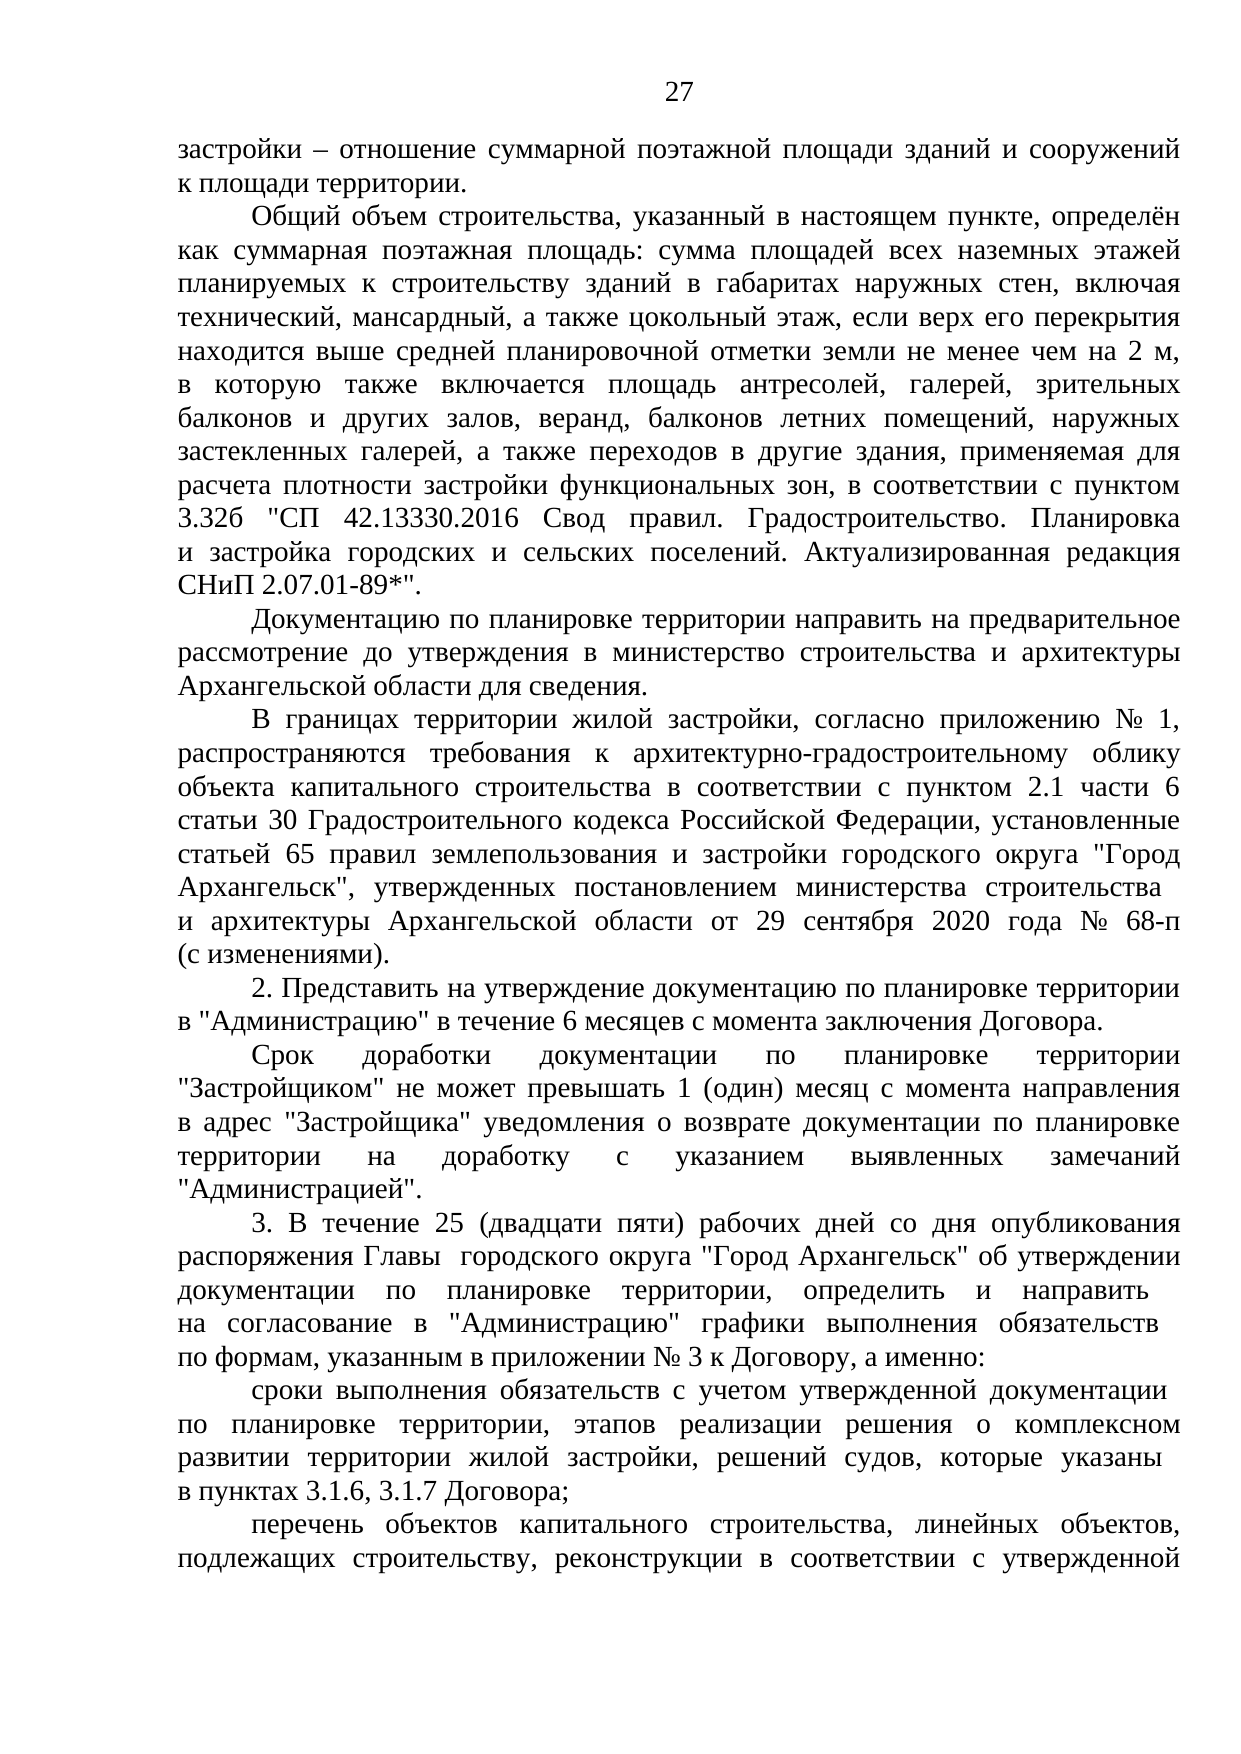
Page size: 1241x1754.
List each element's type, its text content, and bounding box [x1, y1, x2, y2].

text Общий объем строительства, указанный в настоящем пункте, определён как суммарная поэтажная площадь: сумма площадей всех наземных этажей планируемых к строительству зданий в габаритах наружных стен, включая технический, мансардный, а также цокольный этаж, если верх его перекрытия находится выше средней планировочной отметки земли не менее чем на 2 м, в которую также включается площадь антресолей, галерей, зрительных балконов и других залов, веранд, балконов летних помещений, наружных застекленных галерей, а также переходов в другие здания, применяемая для расчета плотности застройки функциональных зон, в соответствии с пунктом 3.32б "СП 42.13330.2016 Свод правил. Градостроительство. Планировка и застройка городских и сельских поселений. Актуализированная редакция СНиП 2.07.01-89*". [177, 198, 1181, 601]
text Срок доработки документации по планировке территории "Застройщиком" не может превышать 1 (один) месяц с момента направления в адрес "Застройщика" уведомления о возврате документации по планировке территории на доработку с указанием выявленных замечаний "Администрацией". [177, 1037, 1181, 1205]
text 2. Представить на утверждение документацию по планировке территории в "Администрацию" в течение 6 месяцев с момента заключения Договора. [177, 970, 1181, 1037]
text Документацию по планировке территории направить на предварительное рассмотрение до утверждения в министерство строительства и архитектуры Архангельской области для сведения. [177, 601, 1181, 702]
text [177, 131, 1181, 198]
text В границах территории жилой застройки, согласно приложению № 1, распространяются требования к архитектурно-градостроительному облику объекта капитального строительства в соответствии с пунктом 2.1 части 6 статьи 30 Градостроительного кодекса Российской Федерации, установленные статьей 65 правил землепользования и застройки городского округа "Город Архангельск", утвержденных постановлением министерства строительства и архитектуры Архангельской области от 29 сентября 2020 года № 68-п (с изменениями). [177, 702, 1181, 970]
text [177, 1507, 1181, 1574]
text 3. В течение 25 (двадцати пяти) рабочих дней со дня опубликования распоряжения Главы городского округа "Город Архангельск" об утверждении документации по планировке территории, определить и направить на согласование в "Администрацию" графики выполнения обязательств по формам, указанным в приложении № 3 к Договору, а именно: [177, 1205, 1181, 1372]
text сроки выполнения обязательств с учетом утвержденной документации по планировке территории, этапов реализации решения о комплексном развитии территории жилой застройки, решений судов, которые указаны в пунктах 3.1.6, 3.1.7 Договора; [177, 1372, 1181, 1507]
